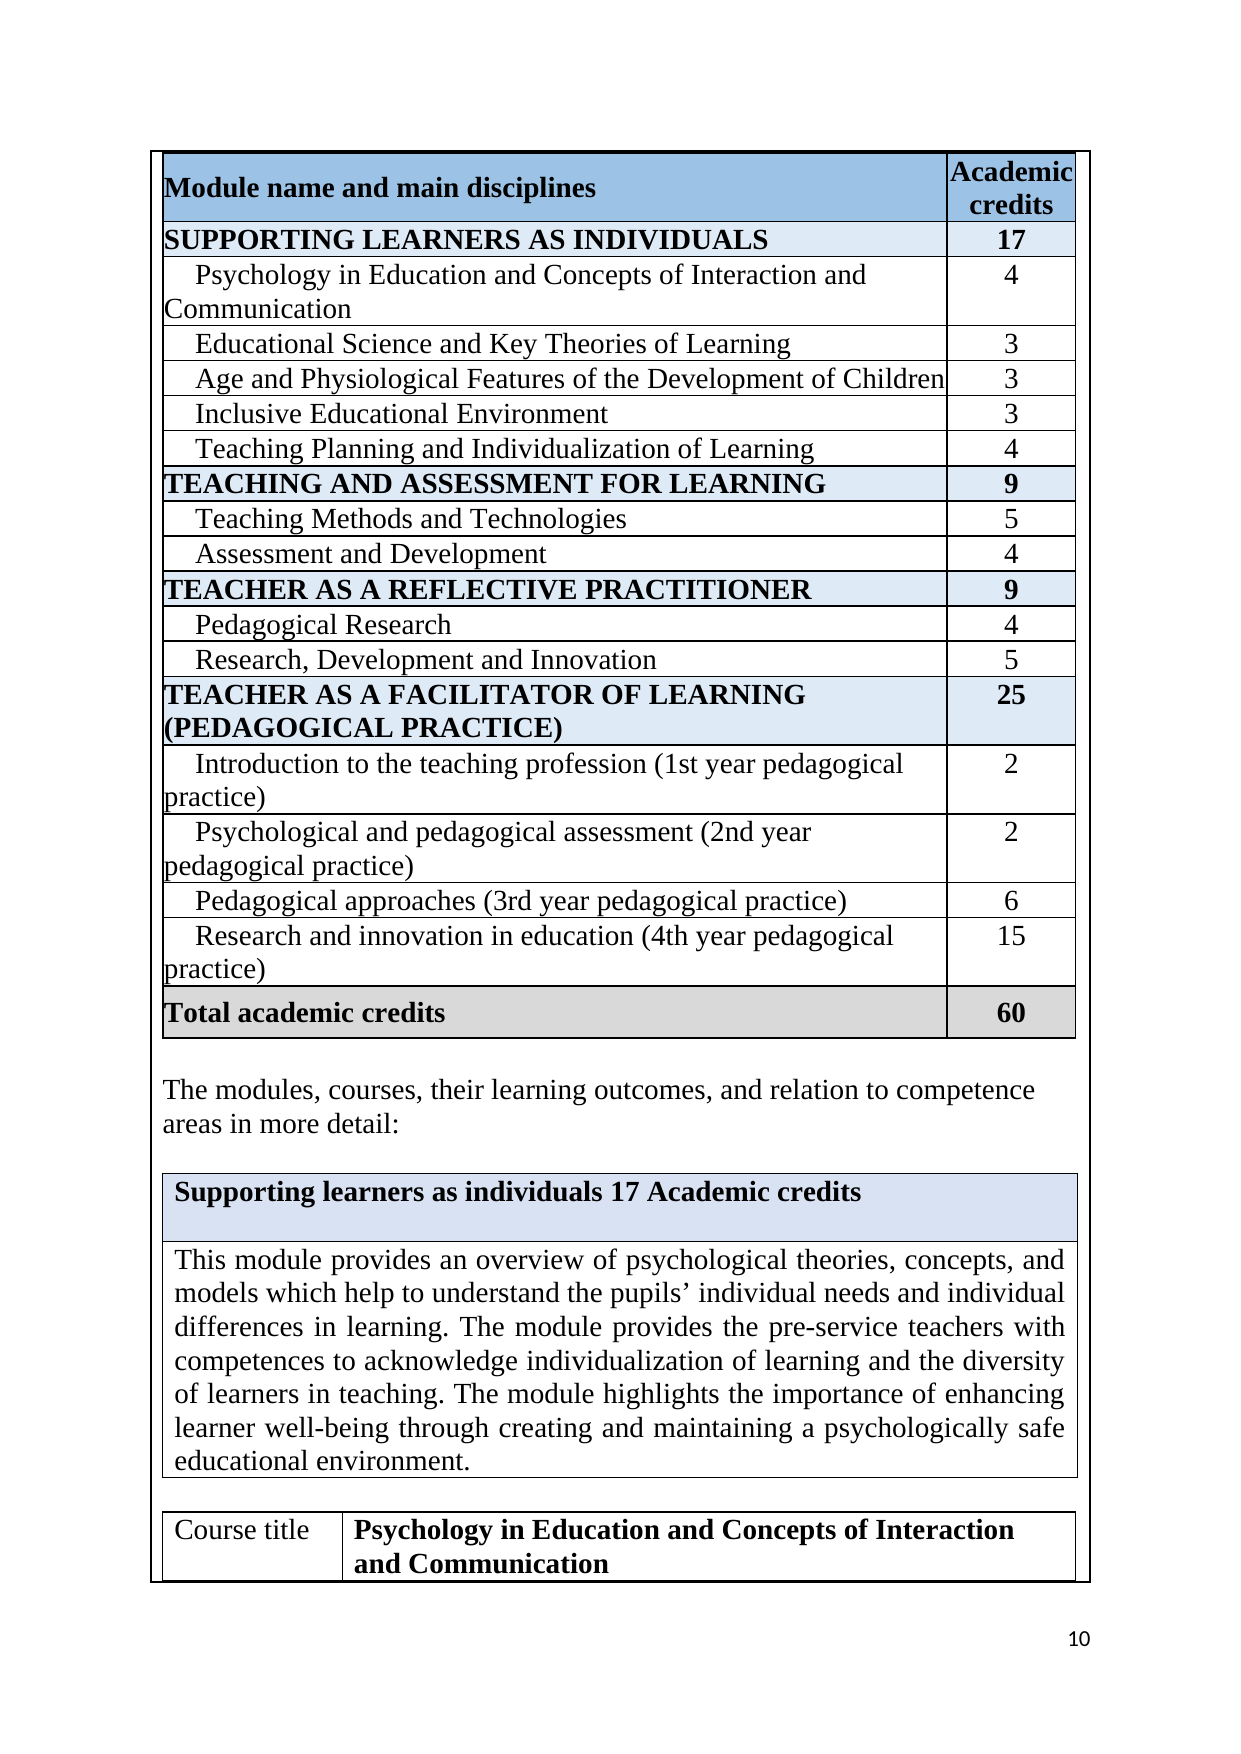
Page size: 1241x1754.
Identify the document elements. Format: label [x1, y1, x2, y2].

table_cell [152, 152, 1089, 1581]
